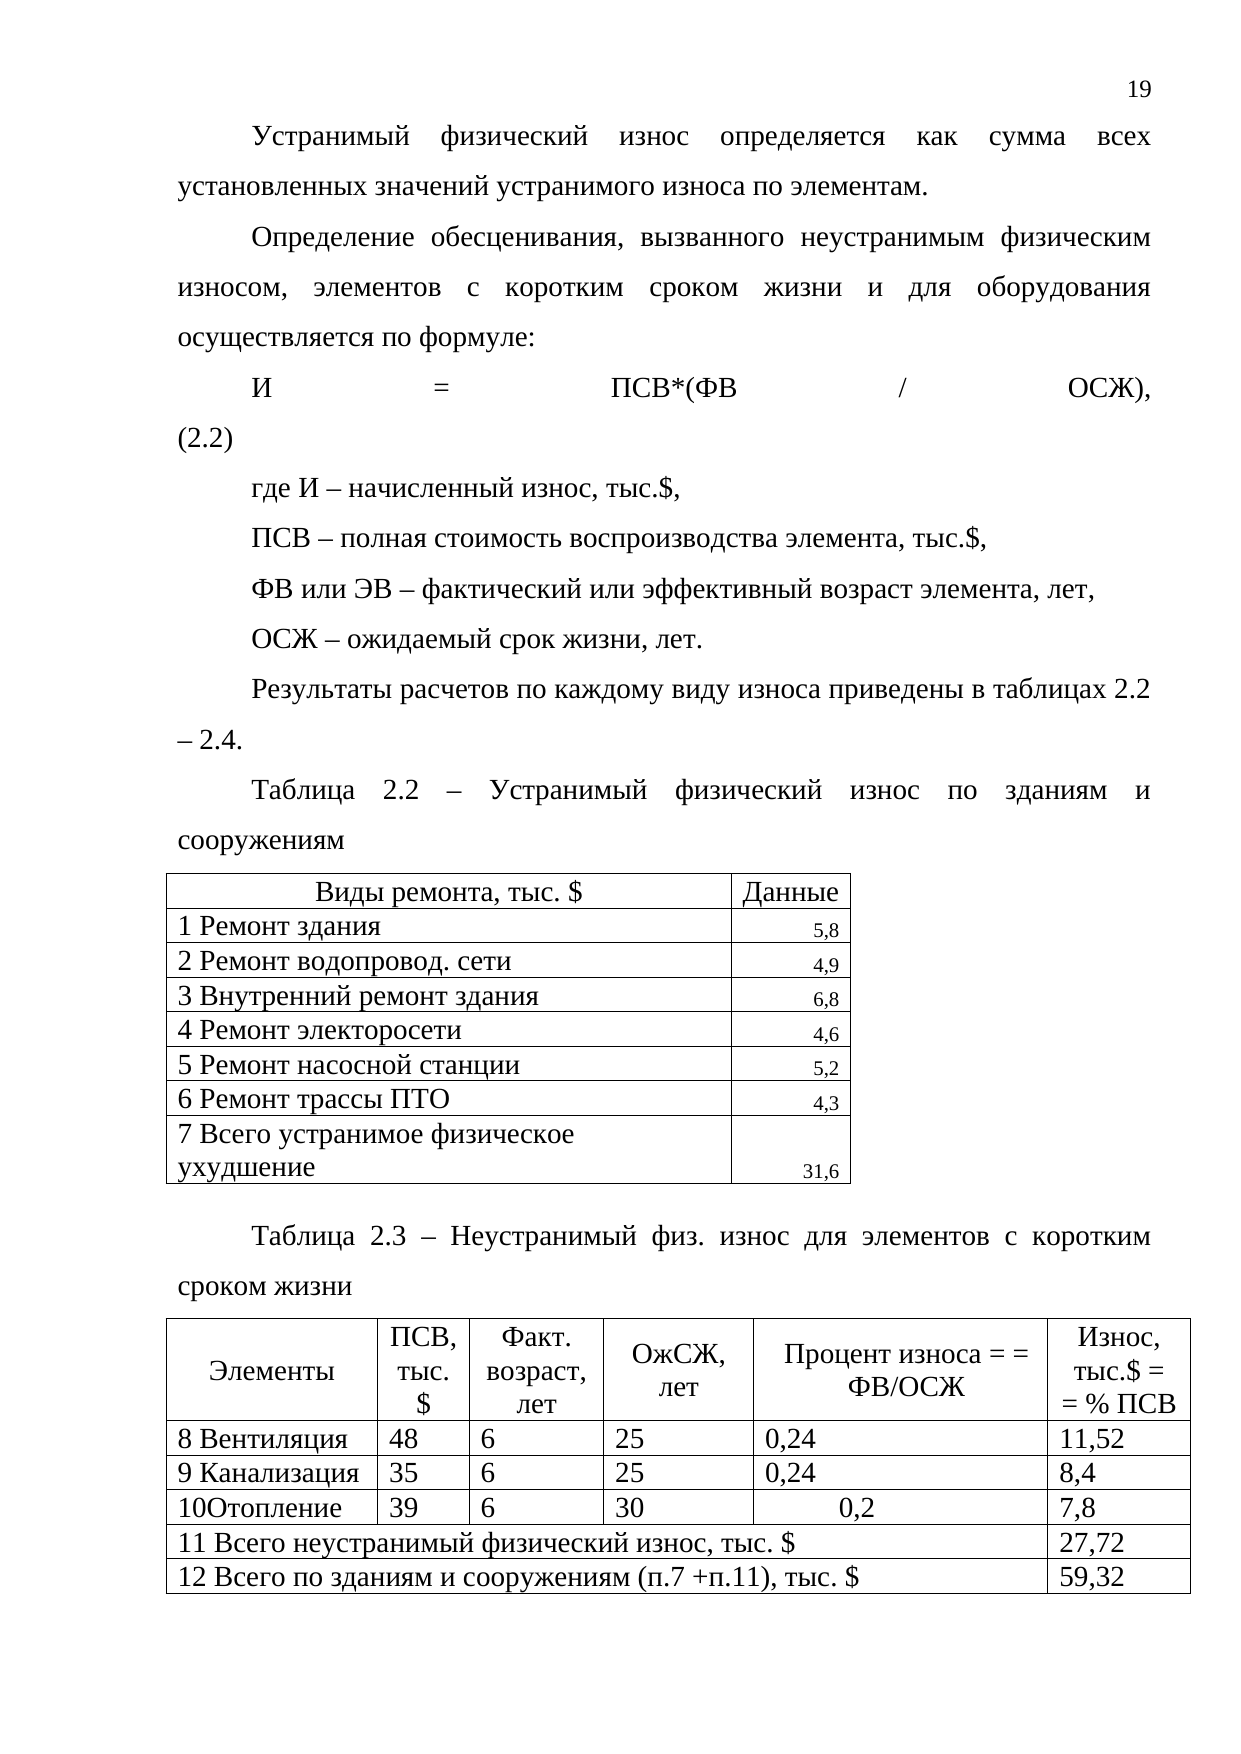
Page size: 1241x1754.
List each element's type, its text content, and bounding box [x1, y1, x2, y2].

text где И – начисленный износ, тыс.$, [177, 470, 1152, 504]
table_header Износ, тыс.$ = = % ПСВ [1048, 1319, 1190, 1420]
table_header Процент износа = = ФВ/ОСЖ [754, 1319, 1047, 1420]
table_cell 9 Канализация [167, 1456, 377, 1489]
table_cell 4,6 [732, 1012, 850, 1046]
text ФВ или ЭВ – фактический или эффективный возраст элемента, лет, [177, 571, 1152, 604]
table_header Факт. возраст, лет [470, 1319, 603, 1420]
table_header ОжСЖ, лет [604, 1319, 753, 1420]
table_cell 5 Ремонт насосной станции [167, 1047, 731, 1080]
table_cell 48 [378, 1421, 469, 1454]
table_cell 8 Вентиляция [167, 1421, 377, 1454]
text И = ПСВ*(ФВ / ОСЖ), (2.2) [177, 370, 1152, 453]
table_cell 35 [378, 1456, 469, 1489]
text Определение обесценивания, вызванного неустранимым физическим износом, элементов с коротким сроком жизни и для оборудования осуществляется по формуле: [177, 219, 1152, 353]
table_cell 4 Ремонт электоросети [167, 1012, 731, 1046]
text Таблица 2.2 – Устранимый физический износ по зданиям и сооружениям [177, 772, 1152, 856]
table_cell 6 Ремонт трассы ПТО [167, 1081, 731, 1115]
table_header Элементы [167, 1319, 377, 1420]
table_cell 5,8 [732, 909, 850, 942]
table_cell 6 [470, 1490, 603, 1524]
table_cell 39 [378, 1490, 469, 1524]
table_cell 27,72 [1048, 1525, 1190, 1558]
table_cell 7 Всего устранимое физическое ухудшение [167, 1116, 731, 1183]
table_cell 0,24 [754, 1421, 1047, 1454]
table_cell 0,2 [754, 1490, 1047, 1524]
table_cell 59,32 [1048, 1559, 1190, 1593]
table_cell 0,24 [754, 1456, 1047, 1489]
text ПСВ – полная стоимость воспроизводства элемента, тыс.$, [177, 521, 1152, 554]
table_cell 6 [470, 1421, 603, 1454]
table_cell 8,4 [1048, 1456, 1190, 1489]
table_header Данные [732, 874, 850, 907]
text Результаты расчетов по каждому виду износа приведены в таблицах 2.2 – 2.4. [177, 672, 1152, 755]
table_cell 11,52 [1048, 1421, 1190, 1454]
table_header Виды ремонта, тыс. $ [167, 874, 731, 907]
table_cell 3 Внутренний ремонт здания [167, 978, 731, 1011]
table_cell 6,8 [732, 978, 850, 1011]
text Устранимый физический износ определяется как сумма всех установленных значений устранимого износа по элементам. [177, 118, 1152, 202]
table_cell 6 [470, 1456, 603, 1489]
text Таблица 2.3 – Неустранимый физ. износ для элементов с коротким сроком жизни [177, 1218, 1152, 1301]
table_cell 31,6 [732, 1116, 850, 1183]
table_header ПСВ, тыс. $ [378, 1319, 469, 1420]
table_cell 2 Ремонт водопровод. сети [167, 943, 731, 977]
table_cell 25 [604, 1456, 753, 1489]
table_cell 1 Ремонт здания [167, 909, 731, 942]
table_cell 12 Всего по зданиям и сооружениям (п.7 +п.11), тыс. $ [167, 1559, 1047, 1593]
table_cell 4,3 [732, 1081, 850, 1115]
table_cell 5,2 [732, 1047, 850, 1080]
table_cell 25 [604, 1421, 753, 1454]
table_cell 7,8 [1048, 1490, 1190, 1524]
text ОСЖ – ожидаемый срок жизни, лет. [177, 621, 1152, 655]
table_cell 30 [604, 1490, 753, 1524]
table_cell 11 Всего неустранимый физический износ, тыс. $ [167, 1525, 1047, 1558]
table_cell 4,9 [732, 943, 850, 977]
table_cell 10Отопление [167, 1490, 377, 1524]
